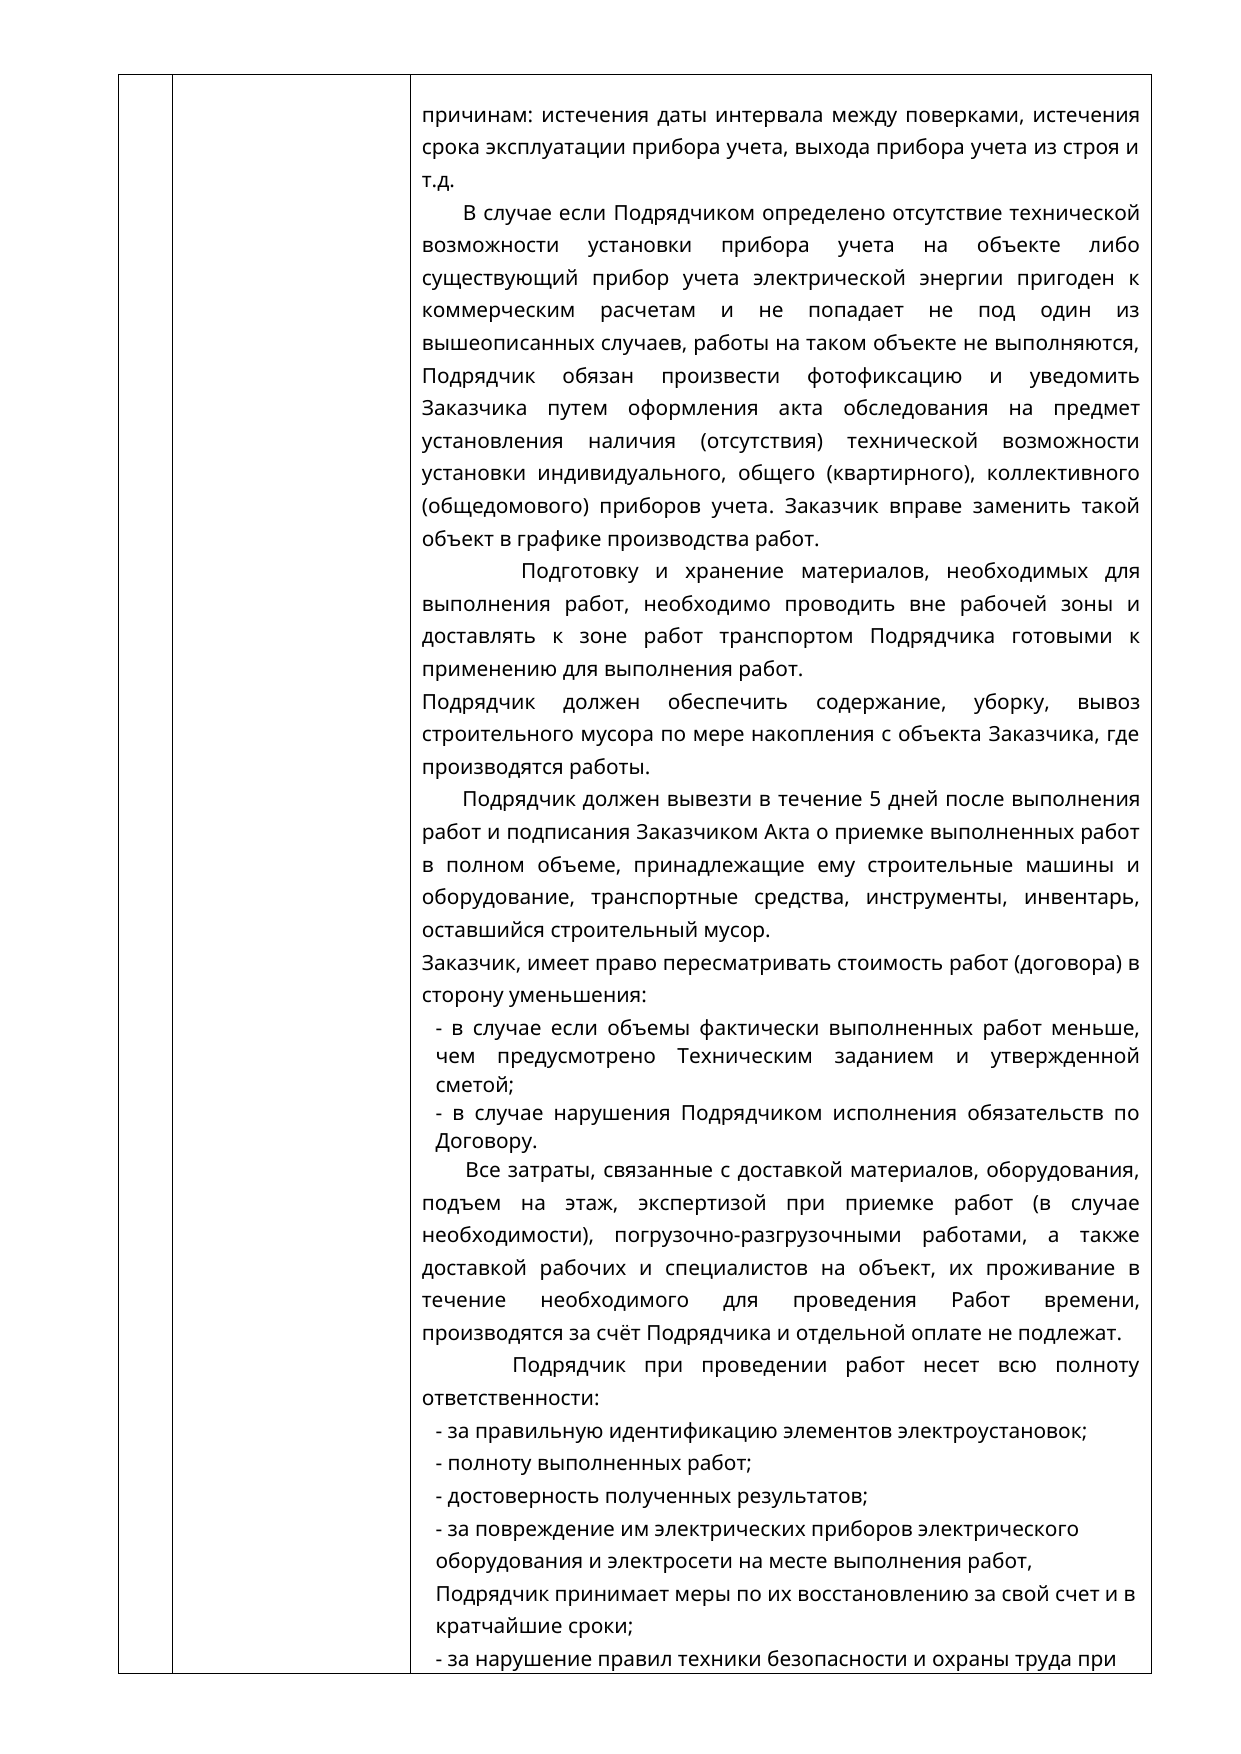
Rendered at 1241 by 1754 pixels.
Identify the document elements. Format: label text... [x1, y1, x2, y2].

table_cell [411, 75, 1151, 1672]
table_cell 4 [119, 75, 172, 1672]
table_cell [173, 75, 410, 1672]
